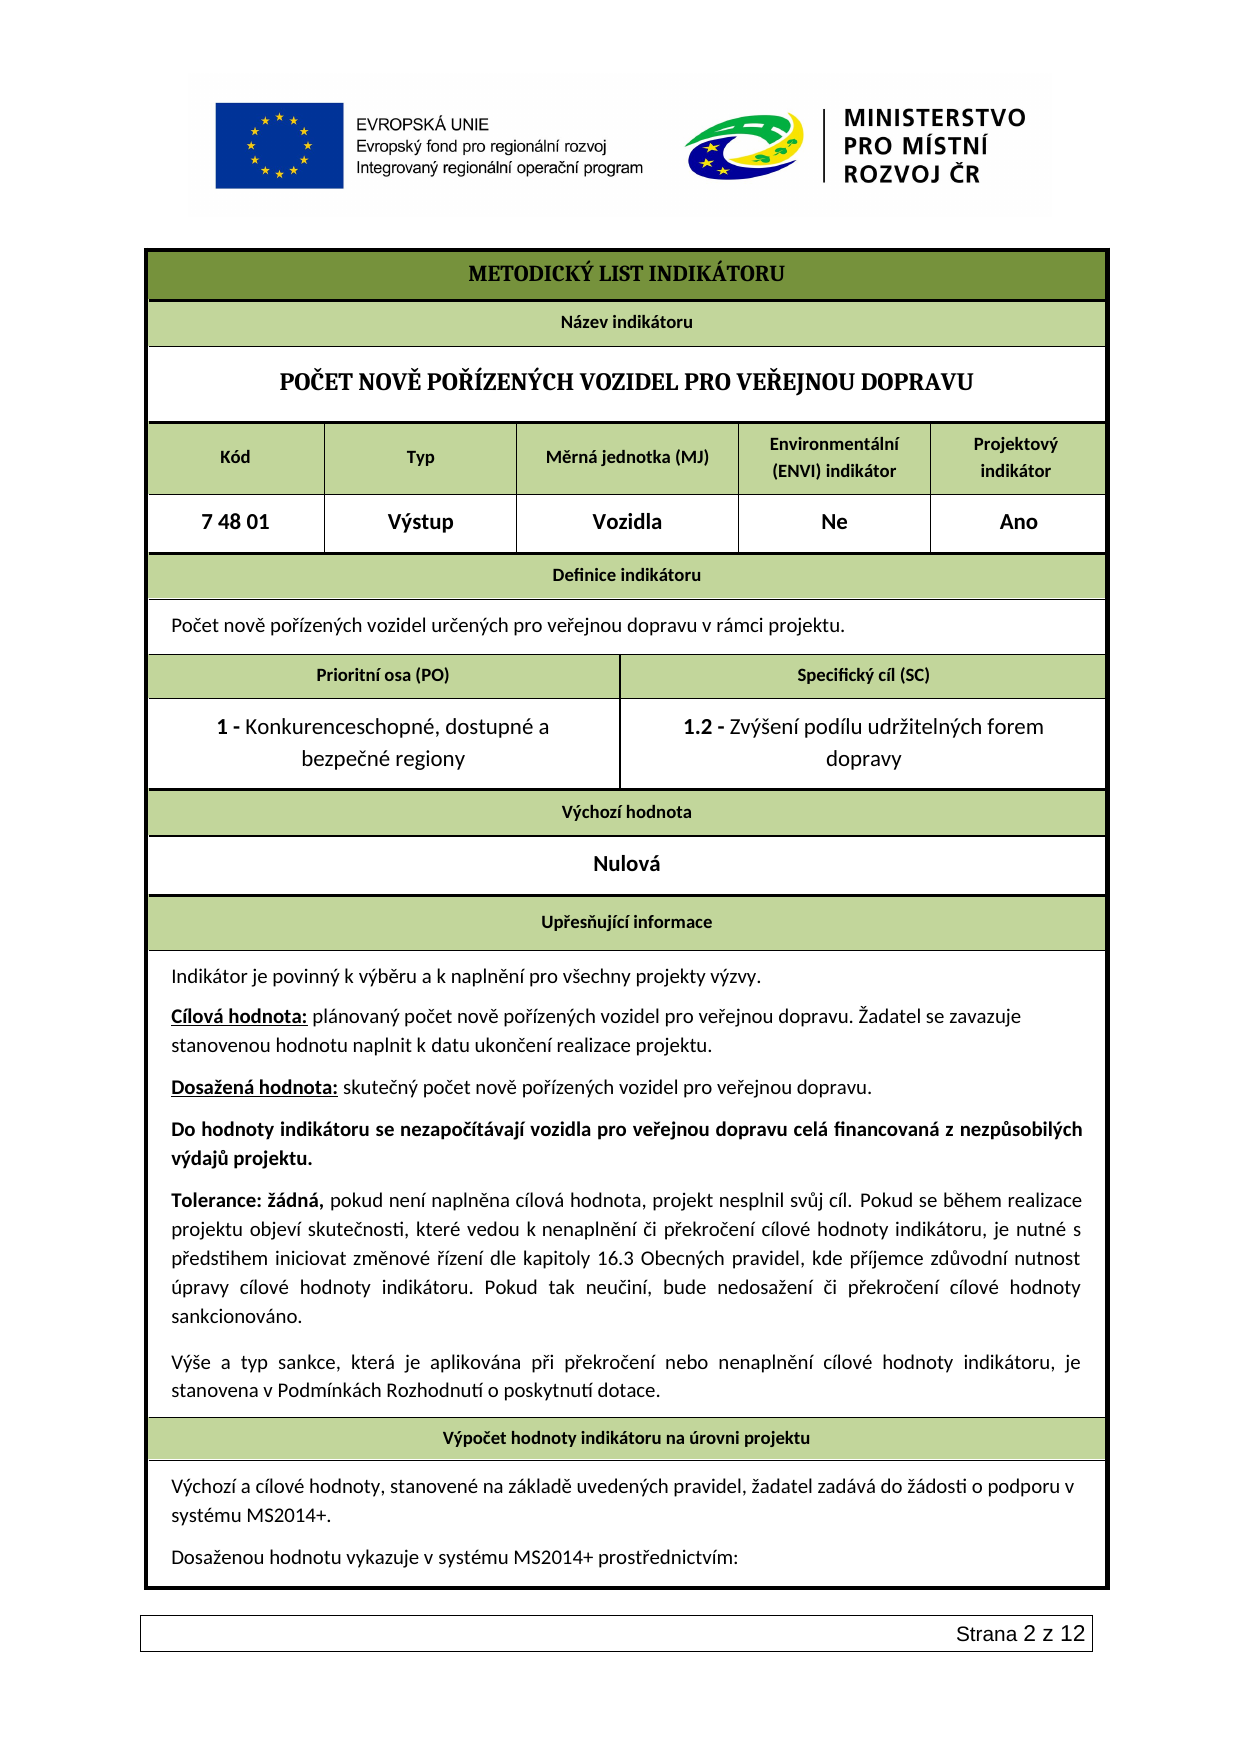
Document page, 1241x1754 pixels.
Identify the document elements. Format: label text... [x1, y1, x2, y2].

table_cell Projektový indikátor [931, 424, 1105, 494]
table_cell Výstup [325, 495, 516, 552]
table_cell Nulová [148, 836, 1105, 894]
table_cell Ano [931, 495, 1105, 552]
table_cell Výpočet hodnoty indikátoru na úrovni projektu [148, 1418, 1105, 1459]
table_cell Typ [325, 424, 516, 494]
table_cell Výchozí hodnota [148, 789, 1105, 835]
table_header METODICKÝ LIST INDIKÁTORU [148, 252, 1105, 299]
picture [187, 73, 1053, 217]
table_cell Kód [148, 422, 324, 494]
table_cell 1.2 - Zvýšení podílu udržitelných forem dopravy [621, 699, 1105, 788]
table_cell Měrná jednotka (MJ) [517, 424, 738, 494]
table_cell Indikátor je povinný k výběru a k naplnění pro všechny projekty výzvy. Cílová hodnota: plánovaný počet nově pořízených vozidel pro veřejnou dopravu. Žadatel se zavazuje stanovenou hodnotu naplnit k datu ukončení realizace projektu. Dosažená hodnota: skutečný počet nově pořízených vozidel pro veřejnou dopravu. Do hodnoty indikátoru se nezapočítávají vozidla pro veřejnou dopravu celá financovaná z nezpůsobilých výdajů projektu. Tolerance: žádná, pokud není naplněna cílová hodnota, projekt nesplnil svůj cíl. Pokud se během realizace projektu objeví skutečnosti, které vedou k nenaplnění či překročení cílové hodnoty indikátoru, je nutné s předstihem iniciovat změnové řízení dle kapitoly 16.3 Obecných pravidel, kde příjemce zdůvodní nutnost úpravy cílové hodnoty indikátoru. Pokud tak neučiní, bude nedosažení či překročení cílové hodnoty sankcionováno. Výše a typ sankce, která je aplikována při překročení nebo nenaplnění cílové hodnoty indikátoru, je stanovena v Podmínkách Rozhodnutí o poskytnutí dotace. [148, 951, 1105, 1417]
table_cell Počet nově pořízených vozidel pro veřejnou dopravu [148, 347, 1105, 421]
table_cell 1 - Konkurenceschopné, dostupné a bezpečné regiony [148, 699, 619, 788]
table_cell Prioritní osa (PO) [148, 655, 619, 698]
table_cell Počet nově pořízených vozidel určených pro veřejnou dopravu v rámci projektu. [148, 600, 1105, 654]
table_cell Definice indikátoru [148, 553, 1105, 598]
table_cell Název indikátoru [148, 300, 1105, 346]
table_cell 7 48 01 [148, 495, 324, 552]
table_cell Vozidla [517, 495, 738, 552]
table_cell Environmentální (ENVI) indikátor [739, 424, 930, 494]
table_cell Ne [739, 495, 930, 552]
table_cell Specifický cíl (SC) [621, 655, 1105, 698]
table_cell Upřesňující informace [148, 895, 1105, 950]
